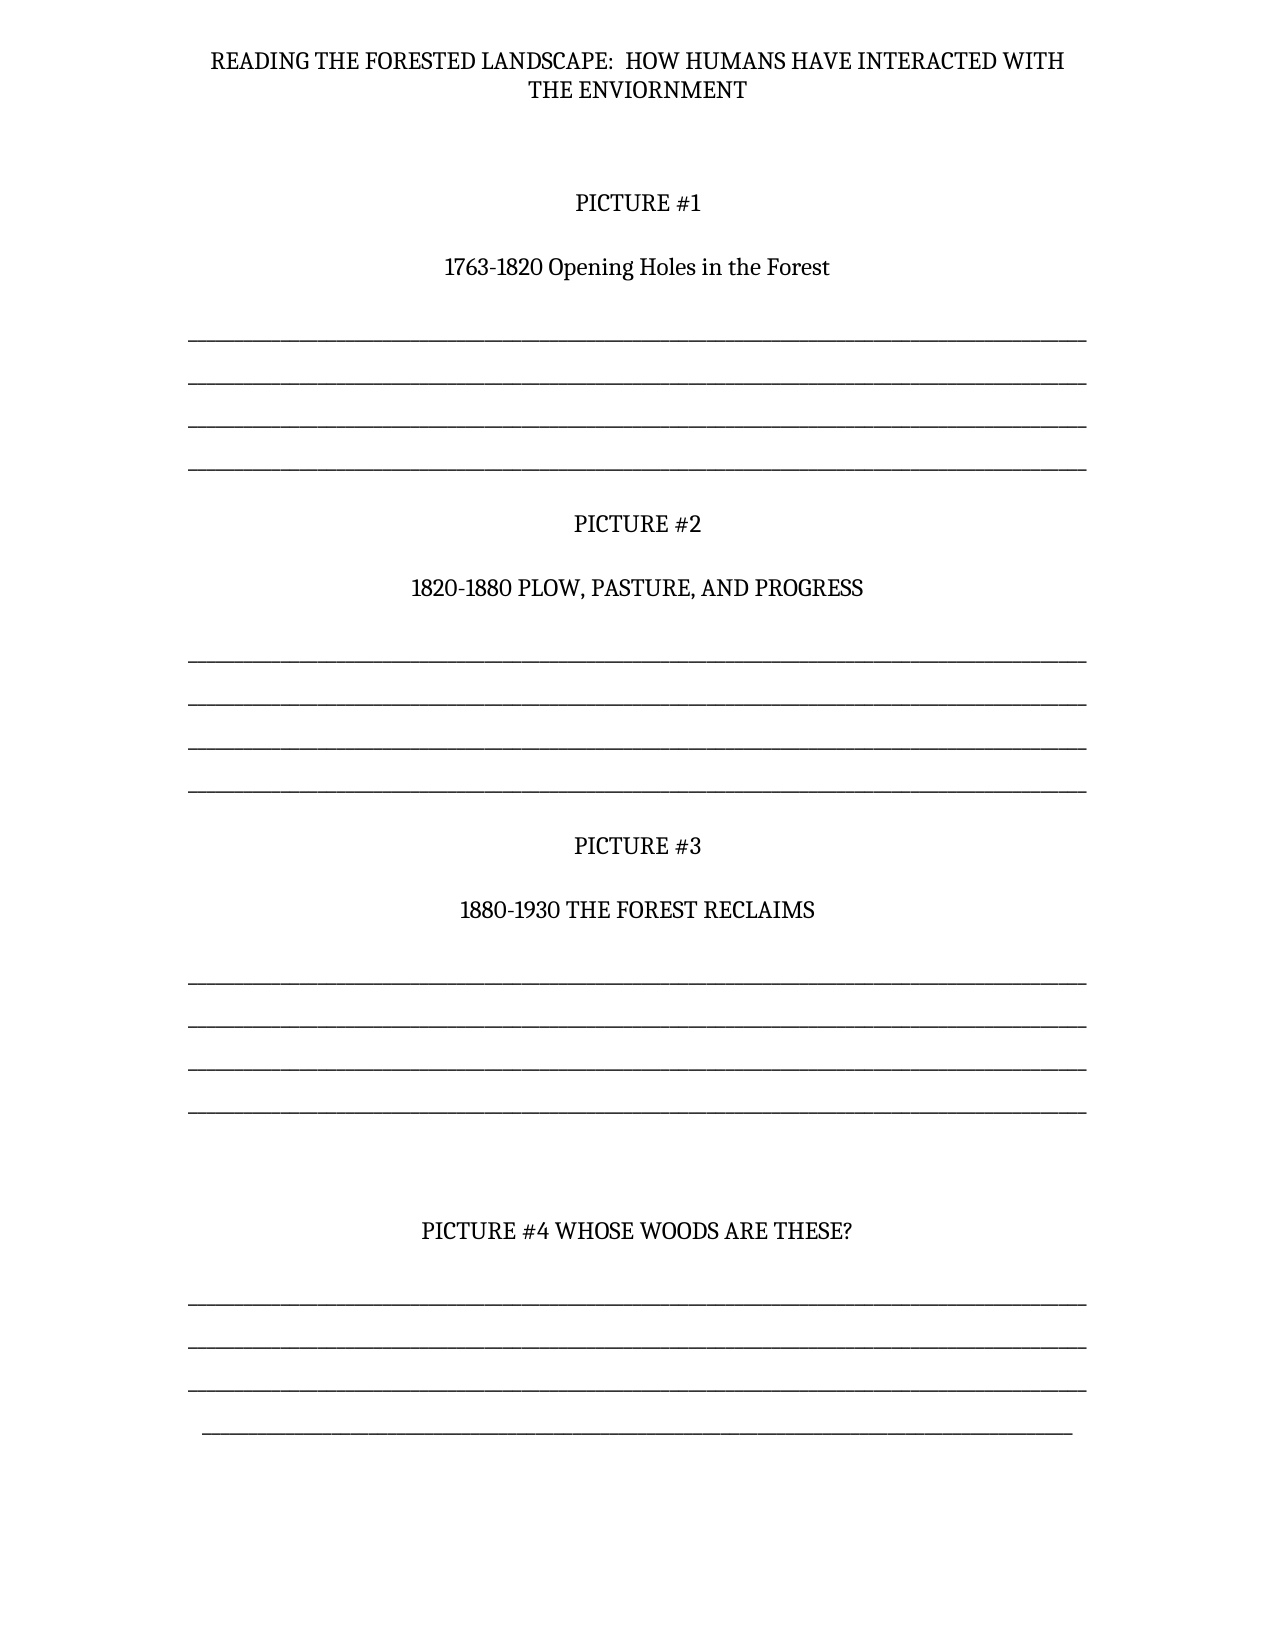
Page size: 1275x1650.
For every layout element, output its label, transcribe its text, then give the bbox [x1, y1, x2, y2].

text PICTURE #4 WHOSE WOODS ARE THESE? [187, 1217, 1087, 1246]
text 1763-1820 Opening Holes in the Forest [187, 253, 1087, 282]
text PICTURE #1 [187, 189, 1087, 218]
text PICTURE #2 [187, 510, 1087, 539]
text PICTURE #3 [187, 832, 1087, 860]
text 1820-1880 PLOW, PASTURE, AND PROGRESS [187, 574, 1087, 603]
text 1880-1930 THE FOREST RECLAIMS [187, 896, 1087, 924]
text ____________________________________________________________________________________________________________________________________________________________________________________________________________________________________________________________________________________________________________________________________________________________________________________________________ [187, 317, 1087, 475]
text ____________________________________________________________________________________________________________________________________________________________________________________________________________________________________________________________________________________________________________________________________________________________________________________________________ [187, 638, 1087, 796]
text READING THE FORESTED LANDSCAPE: HOW HUMANS HAVE INTERACTED WITH THE ENVIORNMENT [187, 47, 1087, 104]
text _________________________________________________________________________________________________________________________________________________________________________________________________________________________________________________________________________________________________________________________________________________________________________________________________ [187, 1281, 1087, 1439]
text ____________________________________________________________________________________________________________________________________________________________________________________________________________________________________________________________________________________________________________________________________________________________________________________________________ [187, 959, 1087, 1118]
